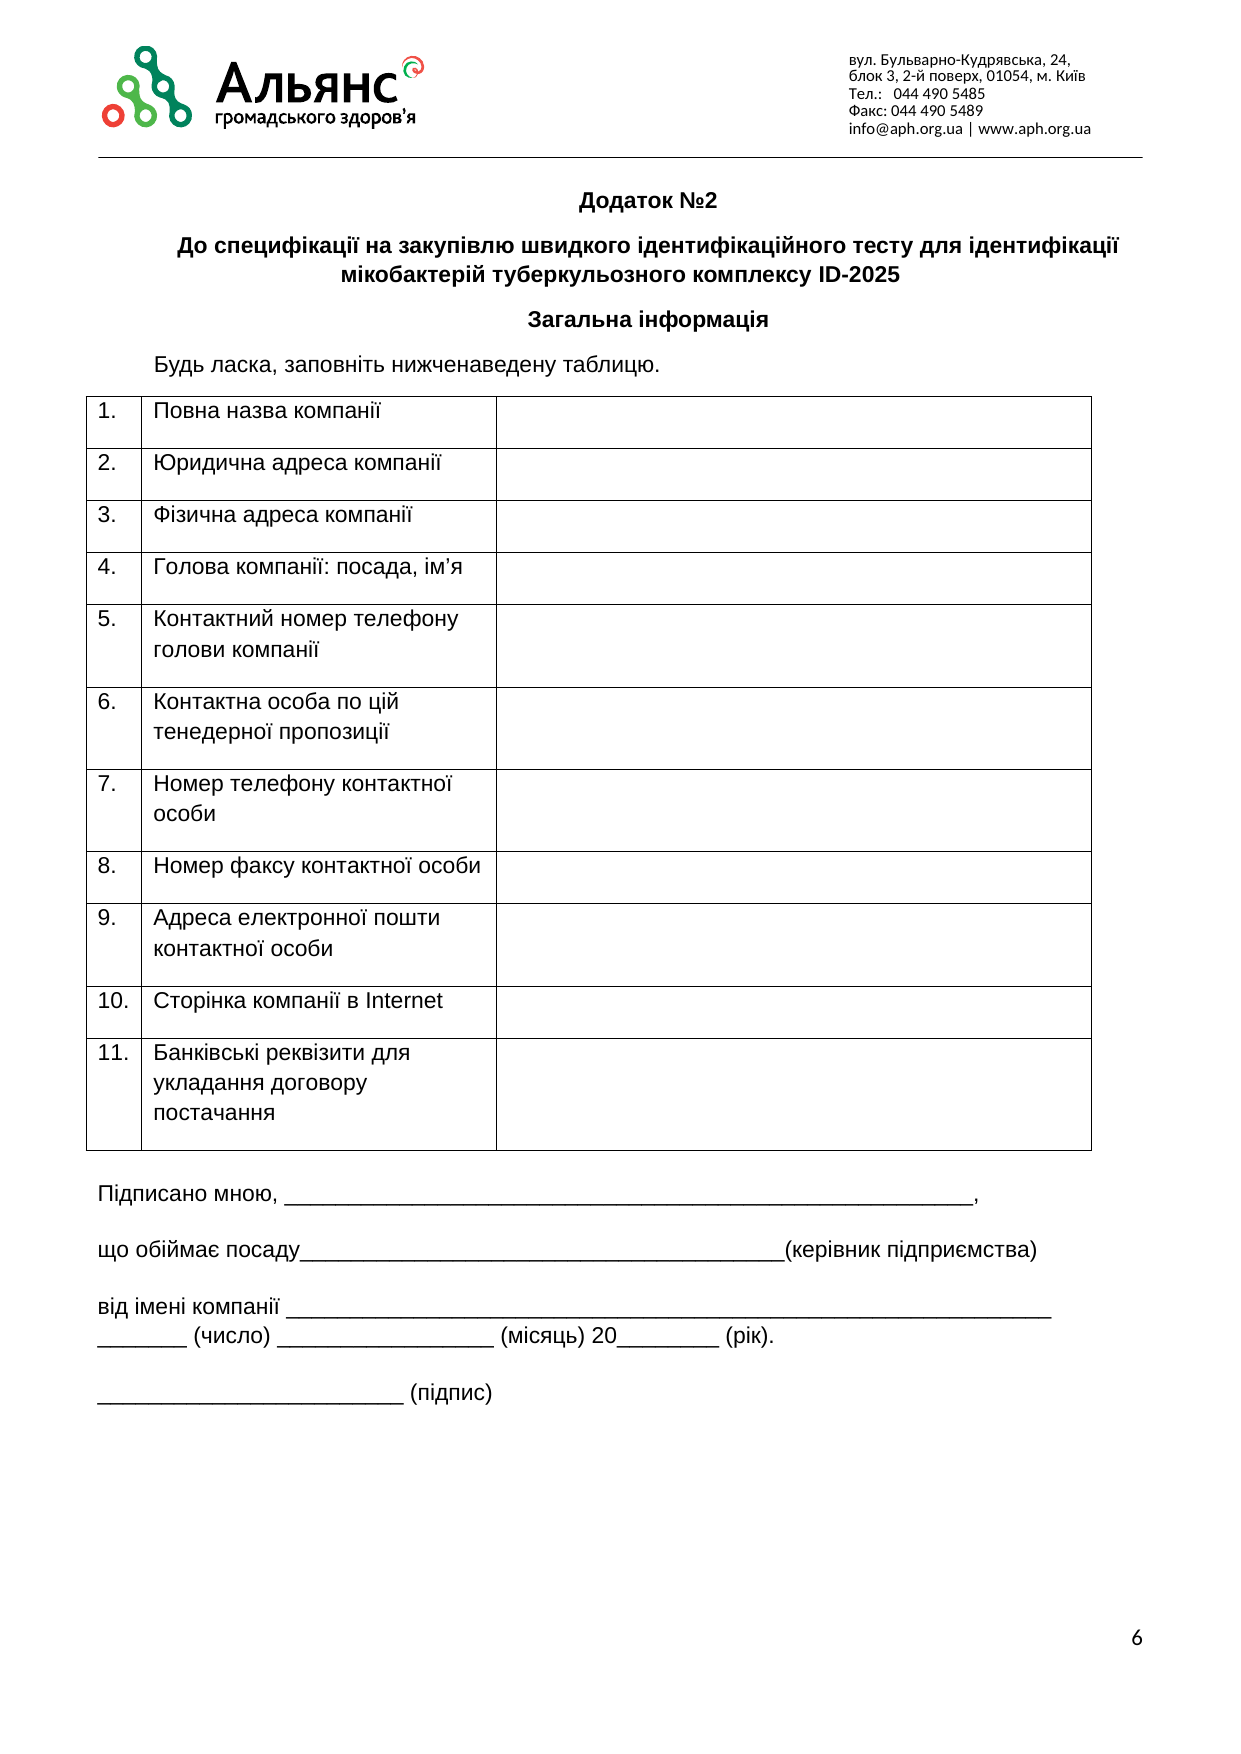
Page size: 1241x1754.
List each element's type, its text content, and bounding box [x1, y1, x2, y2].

text Будь ласка, заповніть нижченаведену таблицю. [97, 351, 1143, 377]
table_cell Адреса електронної пошти контактної особи [142, 904, 496, 986]
table_cell Номер телефону контактної особи [142, 770, 496, 851]
table_cell Юридична адреса компанії [142, 449, 496, 500]
table_cell 9. [87, 904, 141, 986]
table_cell Фізична адреса компанії [142, 501, 496, 552]
table_cell 4. [87, 553, 141, 604]
text що обіймає посаду______________________________________(керівник підприємства) [97, 1236, 1143, 1263]
table_cell 6. [87, 688, 141, 769]
table_cell Голова компанії: посада, ім’я [142, 553, 496, 604]
table_cell [497, 904, 1091, 986]
table_cell [497, 688, 1091, 769]
table_cell [497, 449, 1091, 500]
table_cell [497, 1039, 1091, 1150]
table_cell Номер факсу контактної особи [142, 852, 496, 903]
text Додаток №2 [97, 187, 1143, 213]
table_cell 3. [87, 501, 141, 552]
text Загальна інформація [97, 306, 1143, 332]
table_cell [497, 501, 1091, 552]
table_header Повна назва компанії [142, 397, 496, 448]
table_cell Банківські реквізити для укладання договору постачання [142, 1039, 496, 1150]
table_cell 5. [87, 605, 141, 687]
text До специфікації на закупівлю швидкого ідентифікаційного тесту для ідентифікації мікобактерій туберкульозного комплексу ID-2025 [97, 232, 1143, 287]
text _______ (число) _________________ (місяць) 20________ (рік). [97, 1322, 1143, 1348]
table_cell [497, 987, 1091, 1038]
table_cell 2. [87, 449, 141, 500]
table_header 1. [87, 397, 141, 448]
table_cell [497, 605, 1091, 687]
table_cell Контактний номер телефону голови компанії [142, 605, 496, 687]
table_cell 10. [87, 987, 141, 1038]
table_cell [497, 852, 1091, 903]
text Підписано мною, ______________________________________________________, [97, 1179, 1143, 1206]
table_cell Контактна особа по цій тенедерної пропозиції [142, 688, 496, 769]
text ________________________ (підпис) [97, 1379, 1143, 1405]
table_header [497, 397, 1091, 448]
table_cell 11. [87, 1039, 141, 1150]
table_cell 8. [87, 852, 141, 903]
table_cell Сторінка компанії в Internet [142, 987, 496, 1038]
table_cell 7. [87, 770, 141, 851]
table_cell [497, 553, 1091, 604]
text від імені компанії ____________________________________________________________ [97, 1293, 1143, 1320]
table_cell [497, 770, 1091, 851]
